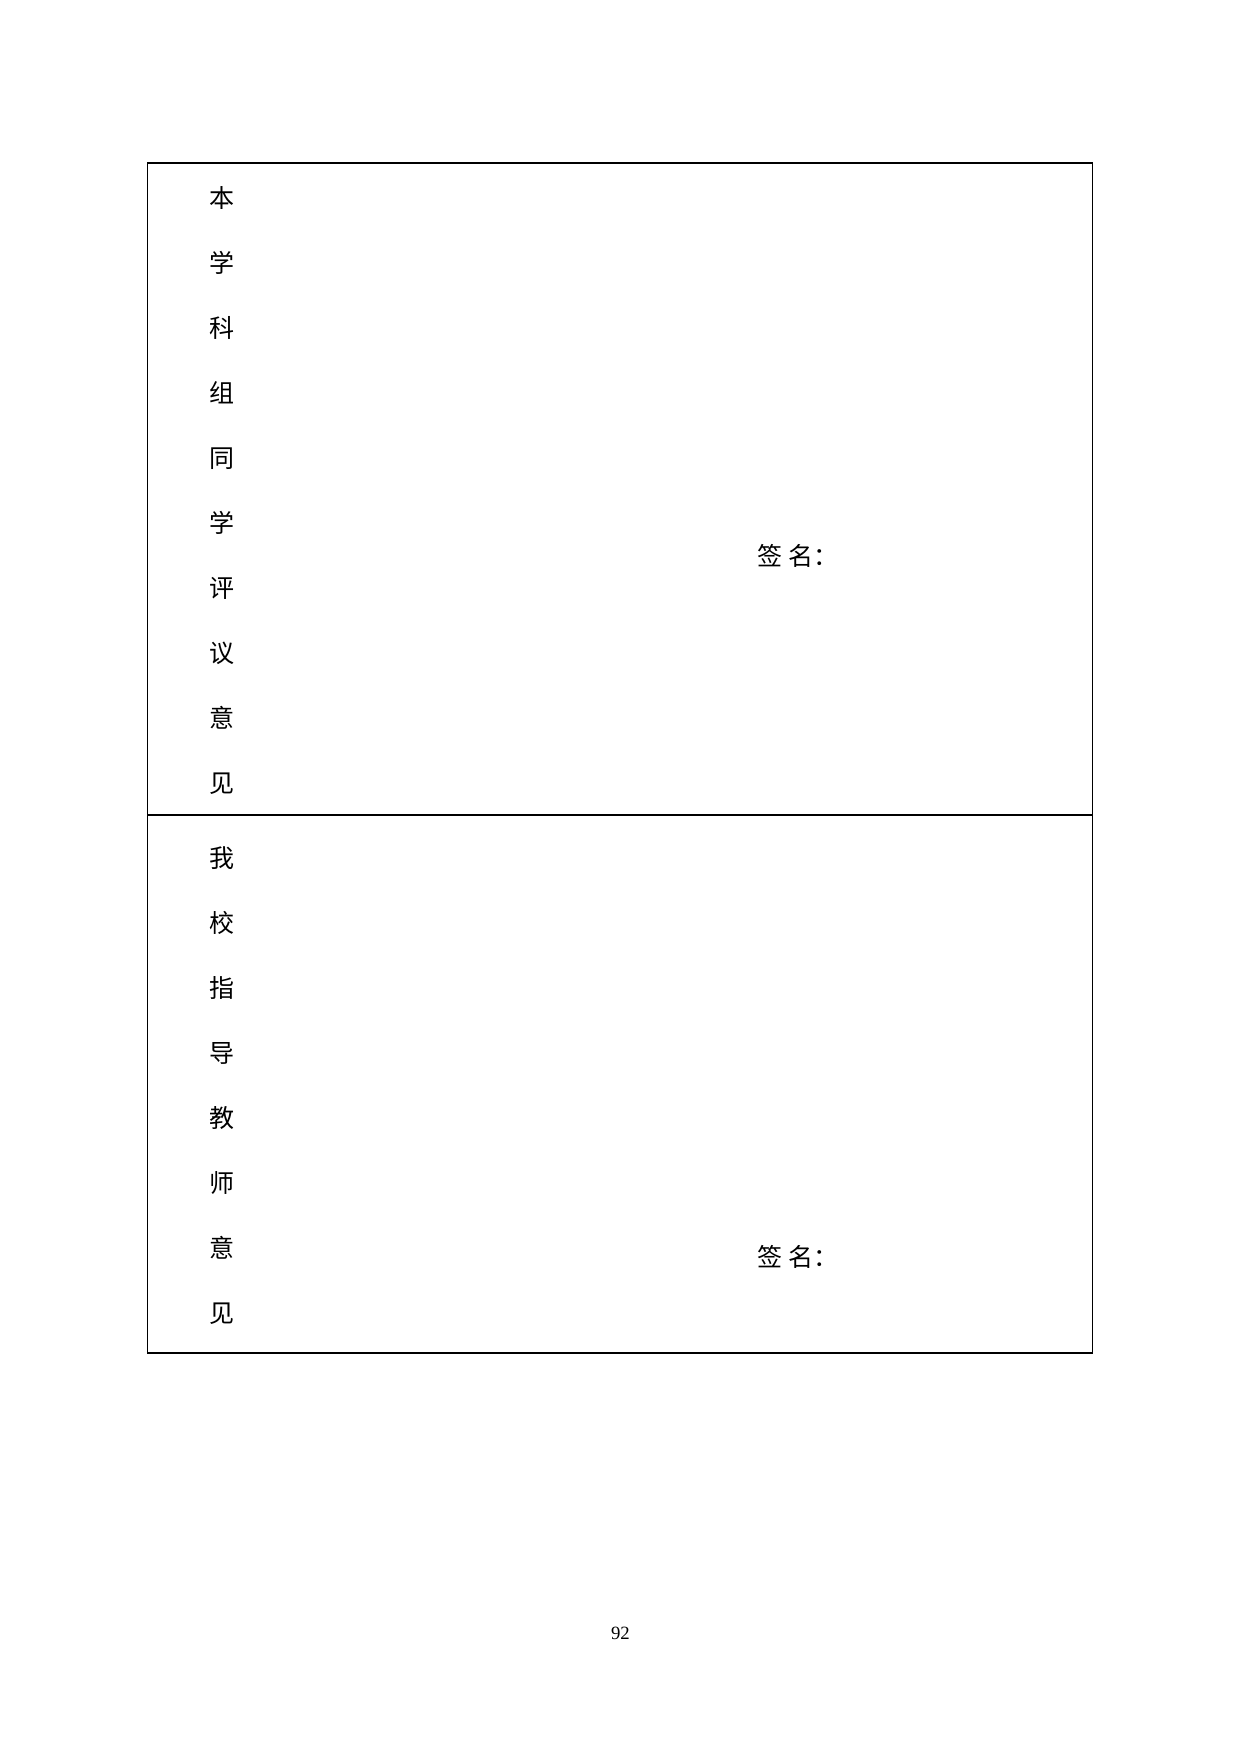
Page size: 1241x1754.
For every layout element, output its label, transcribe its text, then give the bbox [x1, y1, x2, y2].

table_cell 我 校 指 导 教 师 意 见 [148, 816, 296, 1352]
table_cell 本 学 科 组 同 学 评 议 意 见 [148, 164, 296, 814]
table_cell 签 名： [296, 816, 1092, 1352]
table_cell 签 名： [296, 164, 1092, 814]
